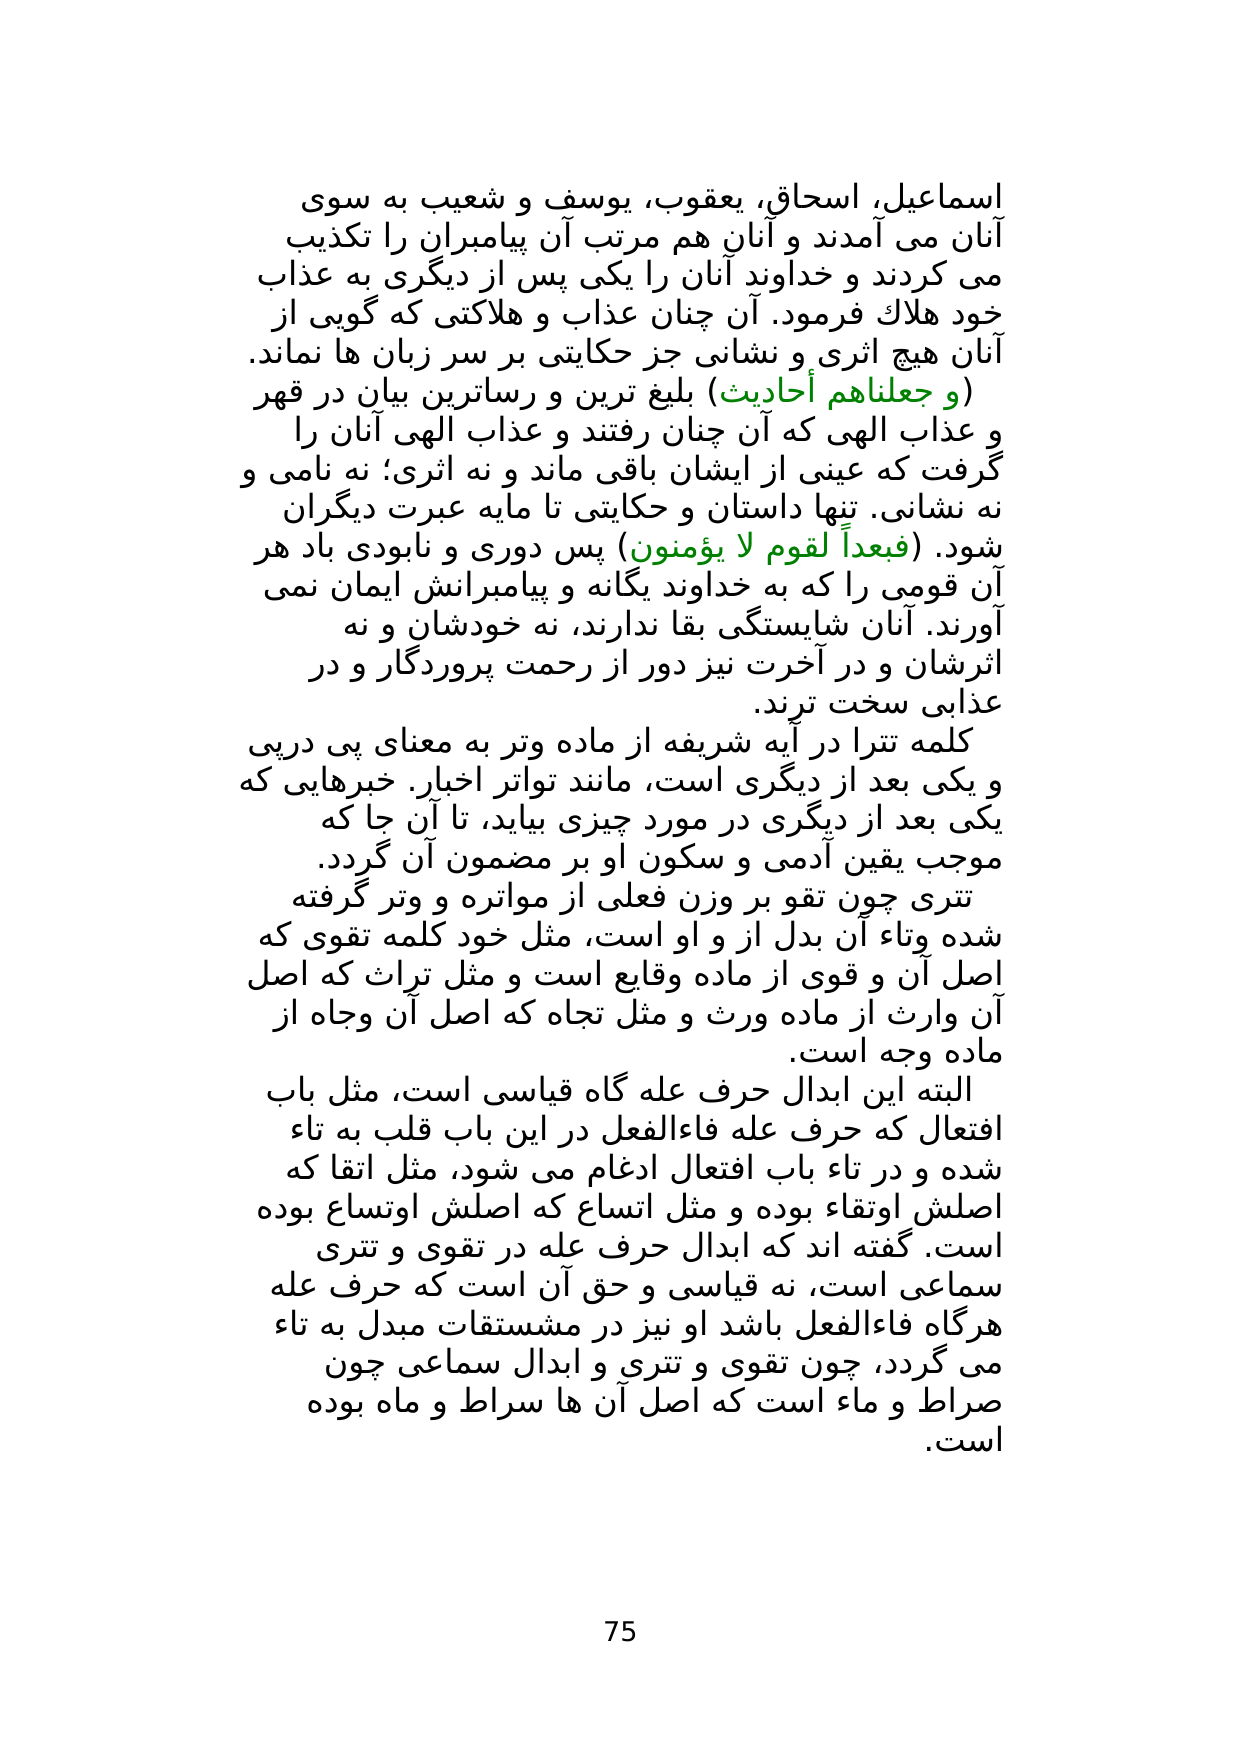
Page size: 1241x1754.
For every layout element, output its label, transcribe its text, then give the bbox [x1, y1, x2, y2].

text تترى چون تقو بر وزن فعلى از مواتره و وتر گرفته شده وتاء آن بدل از و او است، مثل خود كلمه تقوى كه اصل آن و قوى از ماده وقایع است و مثل تراث كه اصل آن وارث از ماده ورث و مثل تجاه كه اصل آن وجاه از ماده وجه است. [236, 877, 1004, 1071]
text كلمه تترا در آیه شریفه از ماده وتر به معناى پى درپى و یكى بعد از دیگرى است، مانند تواتر اخبار. خبرهایى كه یكى بعد از دیگرى در مورد چیزى بیاید، تا آن جا كه موجب یقین آدمى و سكون او بر مضمون آن گردد. [236, 721, 1004, 877]
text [236, 177, 1004, 371]
text البته این ابدال حرف عله گاه قیاسى است، مثل باب افتعال كه حرف عله فاءالفعل در این باب قلب به تاء شده و در تاء باب افتعال ادغام مى شود، مثل اتقا كه اصلش اوتقاء بوده و مثل اتساع كه اصلش اوتساع بوده است. گفته اند كه ابدال حرف عله در تقوى و تترى سماعى است، نه قیاسى و حق آن است كه حرف عله هرگاه فاءالفعل باشد او نیز در مشستقات مبدل به تاء مى گردد، چون تقوى و تترى و ابدال سماعى چون صراط و ماء است كه اصل آن ها سراط و ماه بوده است. [236, 1071, 1004, 1459]
text (و جعلناهم أحادیث) بلیغ ترین و رساترین بیان در قهر و عذاب الهى كه آن چنان رفتند و عذاب الهى آنان را گرفت كه عینى از ایشان باقى ماند و نه اثرى؛ نه نامى و نه نشانى. تنها داستان و حكایتى تا مایه عبرت دیگران شود. (فبعداً لقوم لا یؤمنون) پس دورى و نابودى باد هر آن قومى را كه به خداوند یگانه و پیامبرانش ایمان نمى آورند. آنان شایستگى بقا ندارند، نه خودشان و نه اثرشان و در آخرت نیز دور از رحمت پروردگار و در عذابى سخت ترند. [236, 371, 1004, 721]
